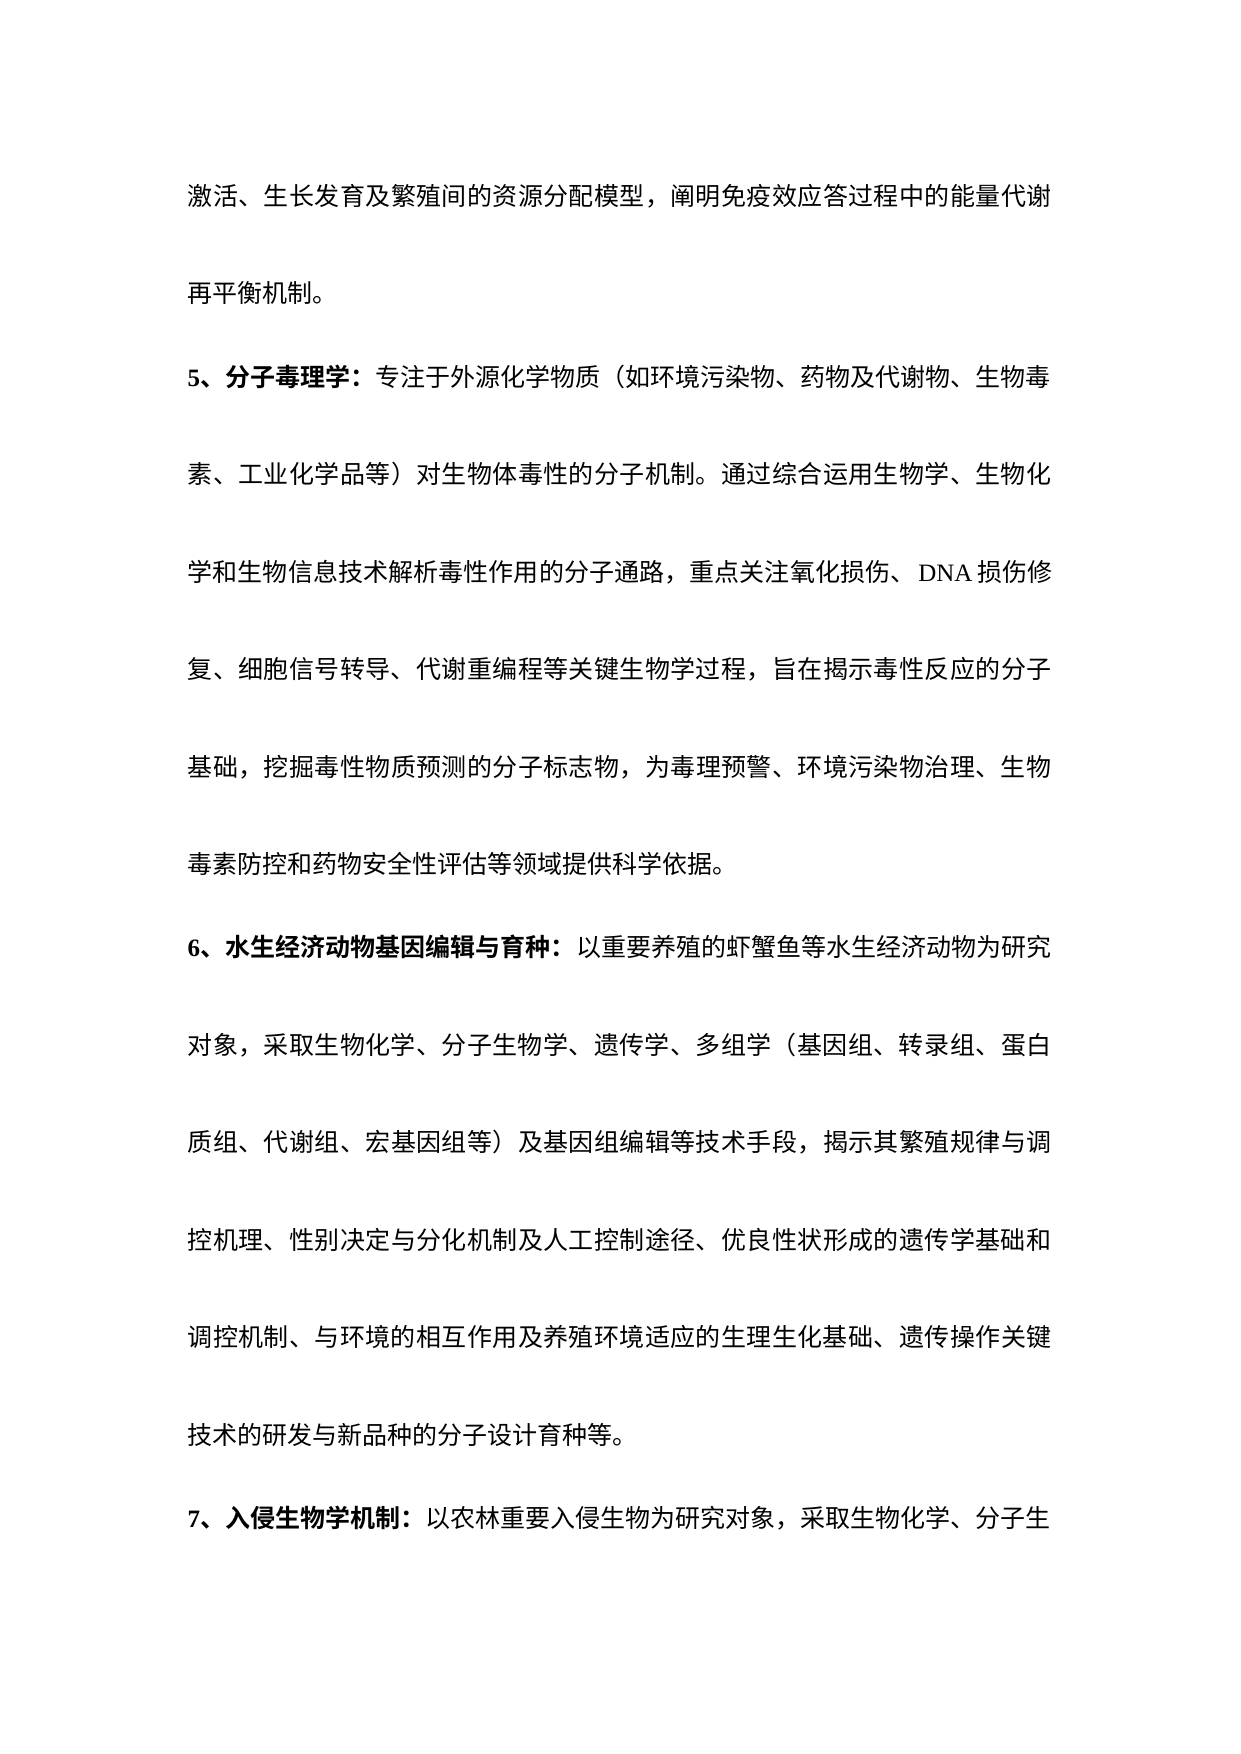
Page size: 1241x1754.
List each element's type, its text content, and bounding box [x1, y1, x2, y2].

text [187, 1484, 1053, 1549]
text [187, 162, 1053, 324]
text 5、分子毒理学：专注于外源化学物质（如环境污染物、药物及代谢物、生物毒素、工业化学品等）对生物体毒性的分子机制。通过综合运用生物学、生物化学和生物信息技术解析毒性作用的分子通路，重点关注氧化损伤、DNA损伤修复、细胞信号转导、代谢重编程等关键生物学过程，旨在揭示毒性反应的分子基础，挖掘毒性物质预测的分子标志物，为毒理预警、环境污染物治理、生物毒素防控和药物安全性评估等领域提供科学依据。 [187, 343, 1053, 895]
text 6、水生经济动物基因编辑与育种：以重要养殖的虾蟹鱼等水生经济动物为研究对象，采取生物化学、分子生物学、遗传学、多组学（基因组、转录组、蛋白质组、代谢组、宏基因组等）及基因组编辑等技术手段，揭示其繁殖规律与调控机理、性别决定与分化机制及人工控制途径、优良性状形成的遗传学基础和调控机制、与环境的相互作用及养殖环境适应的生理生化基础、遗传操作关键技术的研发与新品种的分子设计育种等。 [187, 913, 1053, 1466]
